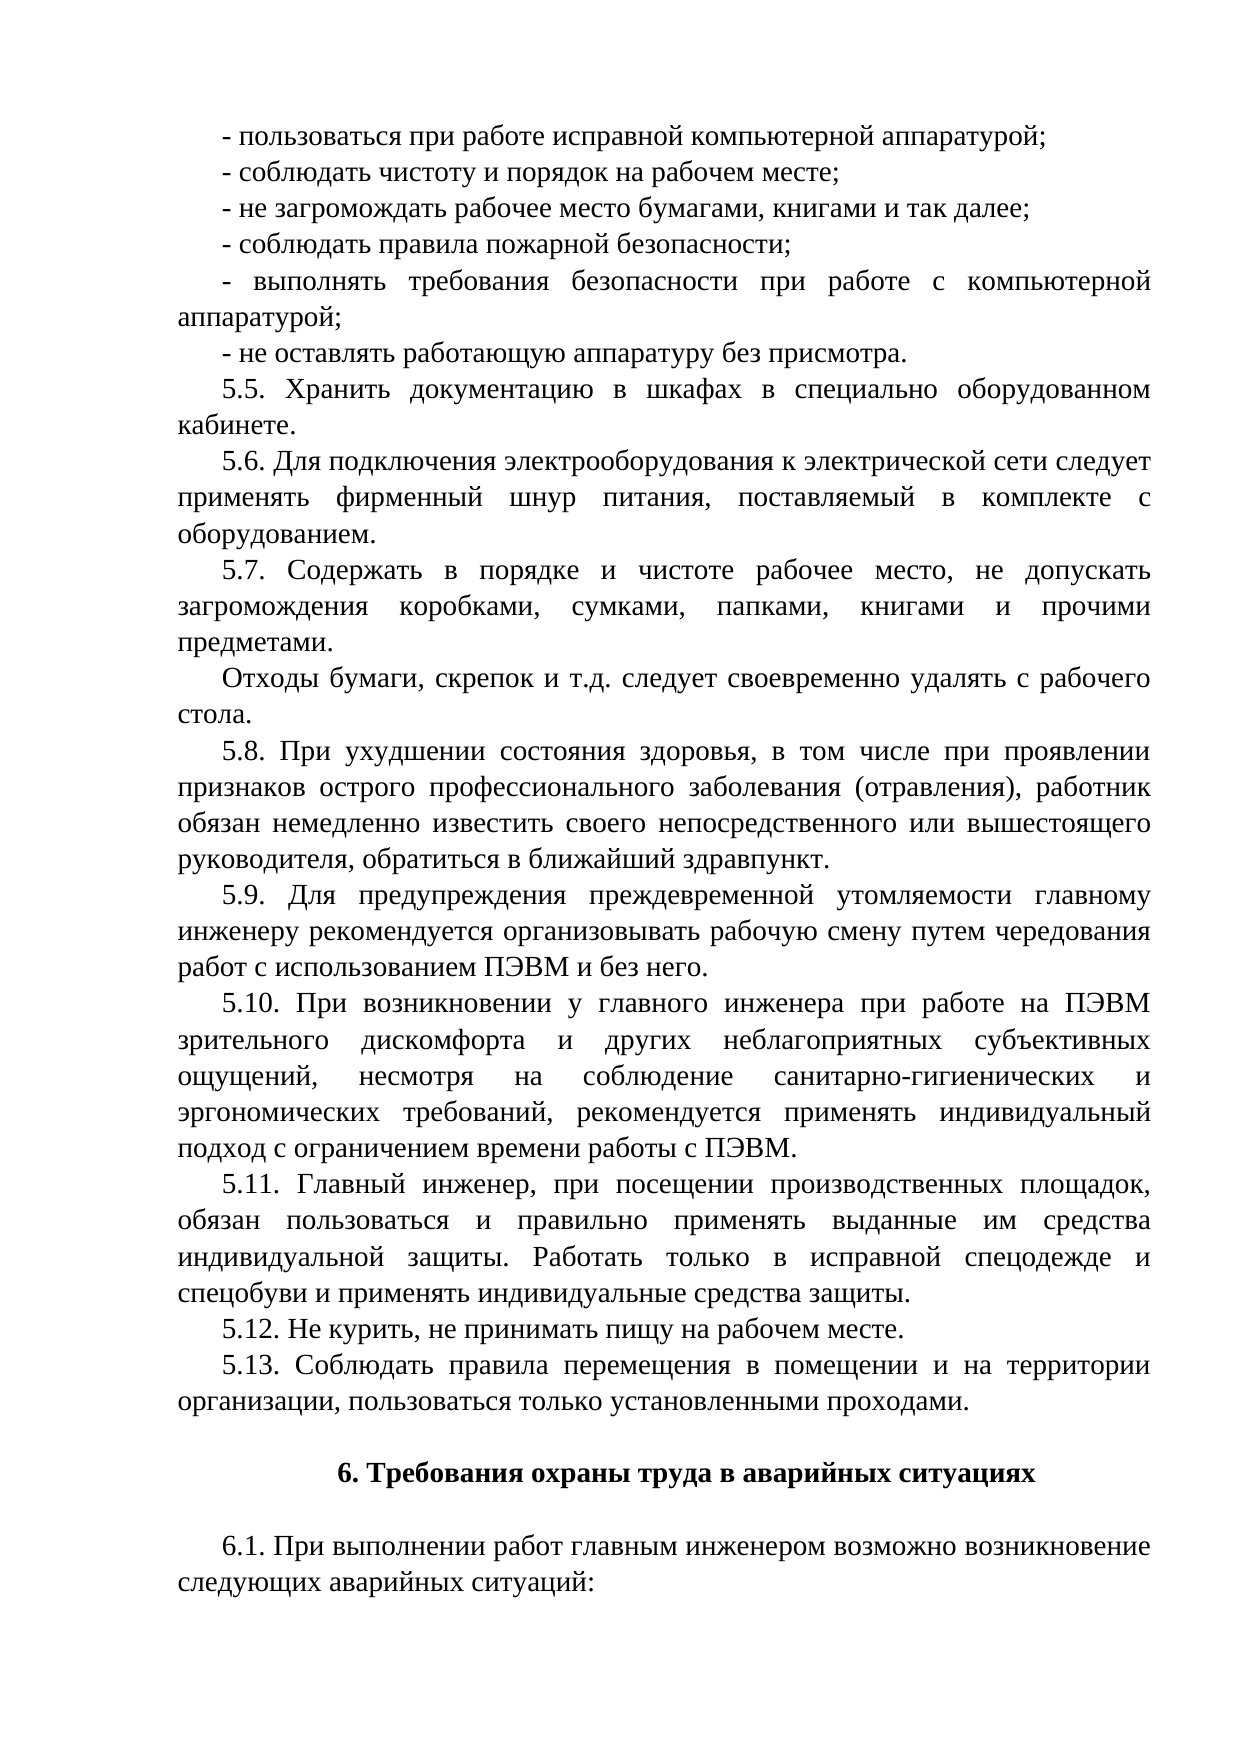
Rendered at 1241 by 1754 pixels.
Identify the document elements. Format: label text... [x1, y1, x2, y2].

text 5.12. Не курить, не принимать пищу на рабочем месте. [177, 1311, 1152, 1344]
text 5.8. При ухудшении состояния здоровья, в том числе при проявлении признаков острого профессионального заболевания (отравления), работник обязан немедленно известить своего непосредственного или вышестоящего руководителя, обратиться в ближайший здравпункт. [177, 733, 1152, 874]
text - соблюдать чистоту и порядок на рабочем месте; [177, 154, 1152, 188]
text 5.10. При возникновении у главного инженера при работе на ПЭВМ зрительного дискомфорта и других неблагоприятных субъективных ощущений, несмотря на соблюдение санитарно-гигиенических и эргономических требований, рекомендуется применять индивидуальный подход с ограничением времени работы с ПЭВМ. [177, 986, 1152, 1164]
text - выполнять требования безопасности при работе с компьютерной аппаратурой; [177, 263, 1152, 332]
text 5.7. Содержать в порядке и чистоте рабочее место, не допускать загромождения коробками, сумками, папками, книгами и прочими предметами. [177, 552, 1152, 658]
text 6.1. При выполнении работ главным инженером возможно возникновение следующих аварийных ситуаций: [177, 1528, 1152, 1597]
text 5.13. Соблюдать правила перемещения в помещении и на территории организации, пользоваться только установленными проходами. [177, 1347, 1152, 1417]
text - не оставлять работающую аппаратуру без присмотра. [177, 335, 1152, 368]
text 5.5. Хранить документацию в шкафах в специально оборудованном кабинете. [177, 371, 1152, 441]
text 5.11. Главный инженер, при посещении производственных площадок, обязан пользоваться и правильно применять выданные им средства индивидуальной защиты. Работать только в исправной спецодежде и спецобуви и применять индивидуальные средства защиты. [177, 1166, 1152, 1308]
text - соблюдать правила пожарной безопасности; [177, 227, 1152, 260]
text 5.9. Для предупреждения преждевременной утомляемости главному инженеру рекомендуется организовывать рабочую смену путем чередования работ с использованием ПЭВМ и без него. [177, 877, 1152, 983]
text 6. Требования охраны труда в аварийных ситуациях [177, 1456, 1152, 1489]
text - пользоваться при работе исправной компьютерной аппаратурой; [177, 118, 1152, 152]
text 5.6. Для подключения электрооборудования к электрической сети следует применять фирменный шнур питания, поставляемый в комплекте с оборудованием. [177, 443, 1152, 549]
text - не загромождать рабочее место бумагами, книгами и так далее; [177, 190, 1152, 224]
text Отходы бумаги, скрепок и т.д. следует своевременно удалять с рабочего стола. [177, 660, 1152, 730]
